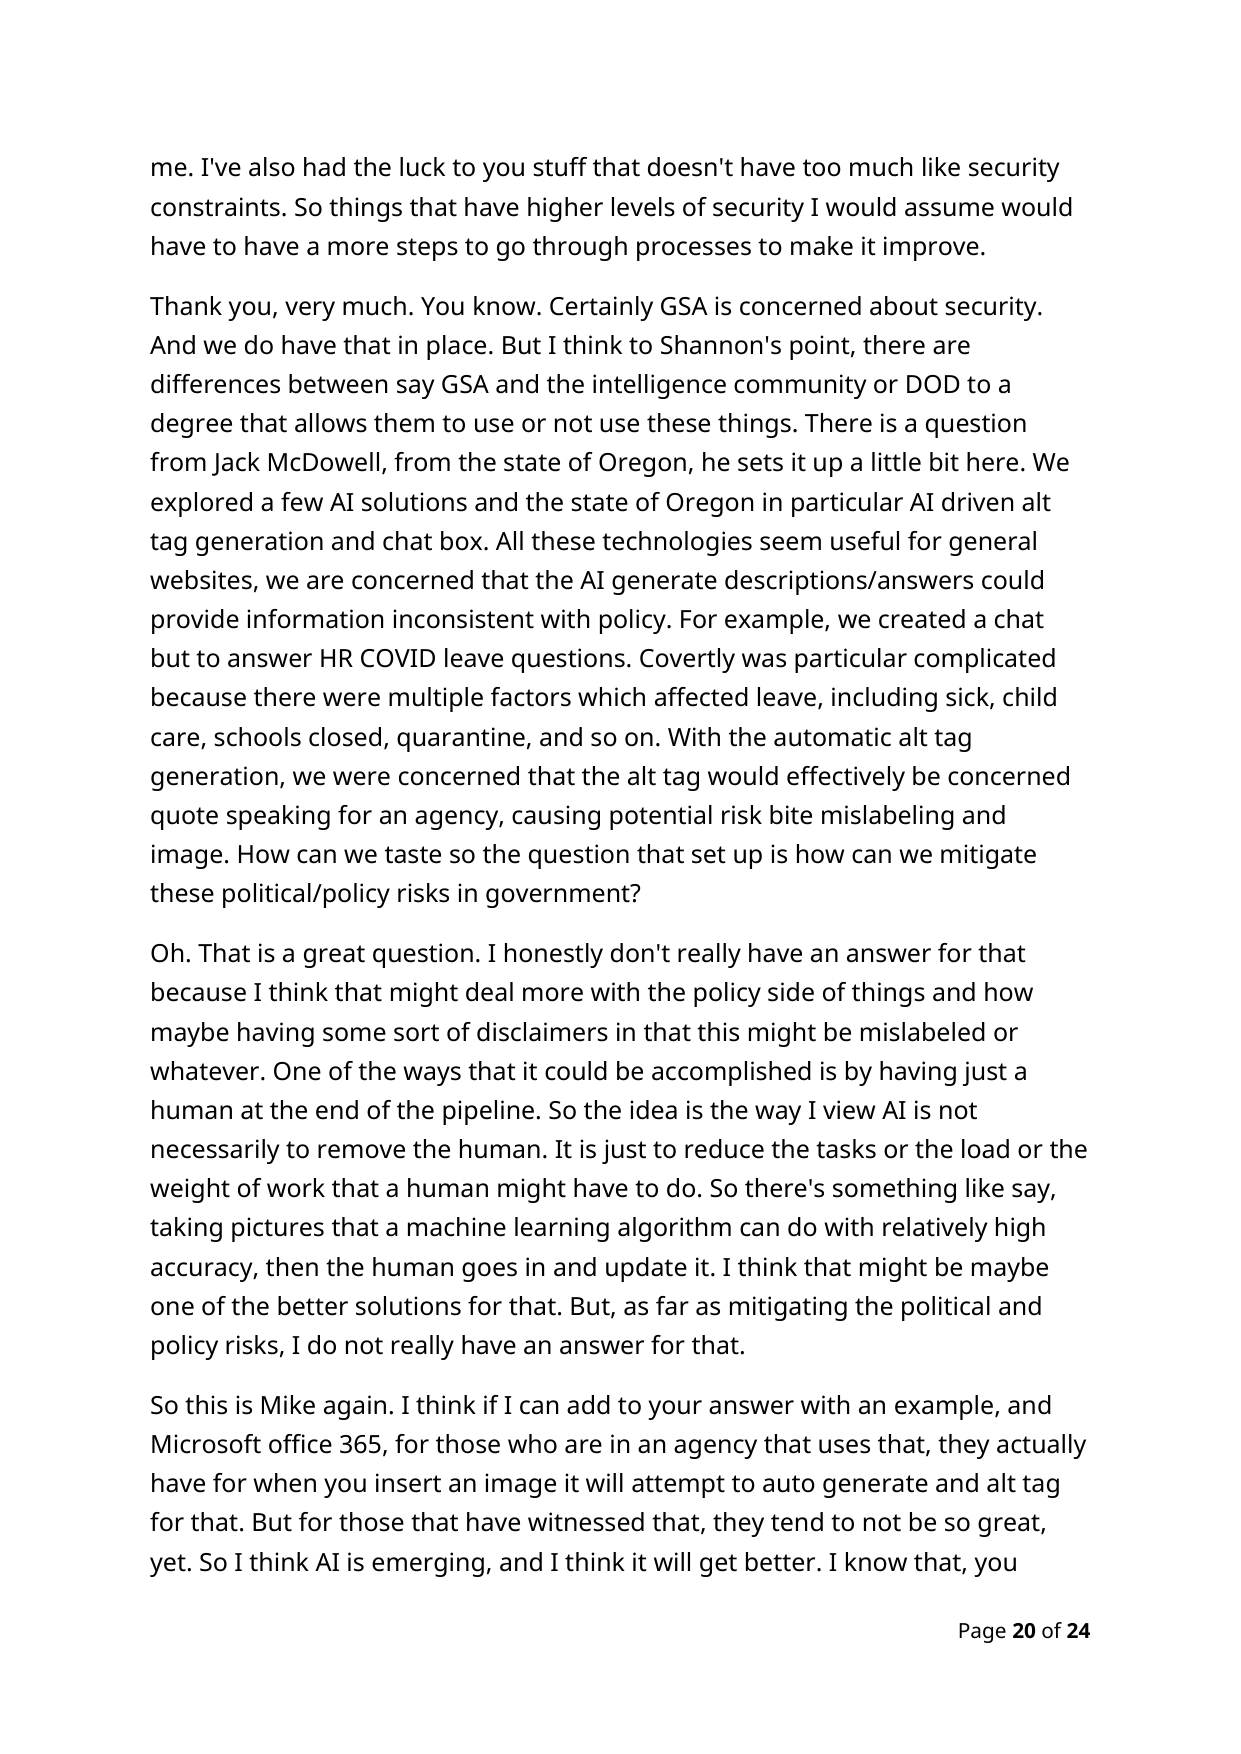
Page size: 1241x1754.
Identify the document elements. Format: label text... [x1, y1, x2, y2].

text Oh. That is a great question. I honestly don't really have an answer for that because I think that might deal more with the policy side of things and how maybe having some sort of disclaimers in that this might be mislabeled or whatever. One of the ways that it could be accomplished is by having just a human at the end of the pipeline. So the idea is the way I view AI is not necessarily to remove the human. It is just to reduce the tasks or the load or the weight of work that a human might have to do. So there's something like say, taking pictures that a machine learning algorithm can do with relatively high accuracy, then the human goes in and update it. I think that might be maybe one of the better solutions for that. But, as far as mitigating the political and policy risks, I do not really have an answer for that. [150, 936, 1090, 1362]
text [150, 1387, 1090, 1578]
text Thank you, very much. You know. Certainly GSA is concerned about security. And we do have that in place. But I think to Shannon's point, there are differences between say GSA and the intelligence community or DOD to a degree that allows them to use or not use these things. There is a question from Jack McDowell, from the state of Oregon, he sets it up a little bit here. We explored a few AI solutions and the state of Oregon in particular AI driven alt tag generation and chat box. All these technologies seem useful for general websites, we are concerned that the AI generate descriptions/answers could provide information inconsistent with policy. For example, we created a chat but to answer HR COVID leave questions. Covertly was particular complicated because there were multiple factors which affected leave, including sick, child care, schools closed, quarantine, and so on. With the automatic alt tag generation, we were concerned that the alt tag would effectively be concerned quote speaking for an agency, causing potential risk bite mislabeling and image. How can we taste so the question that set up is how can we mitigate these political/policy risks in government? [150, 288, 1090, 910]
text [150, 150, 1090, 262]
